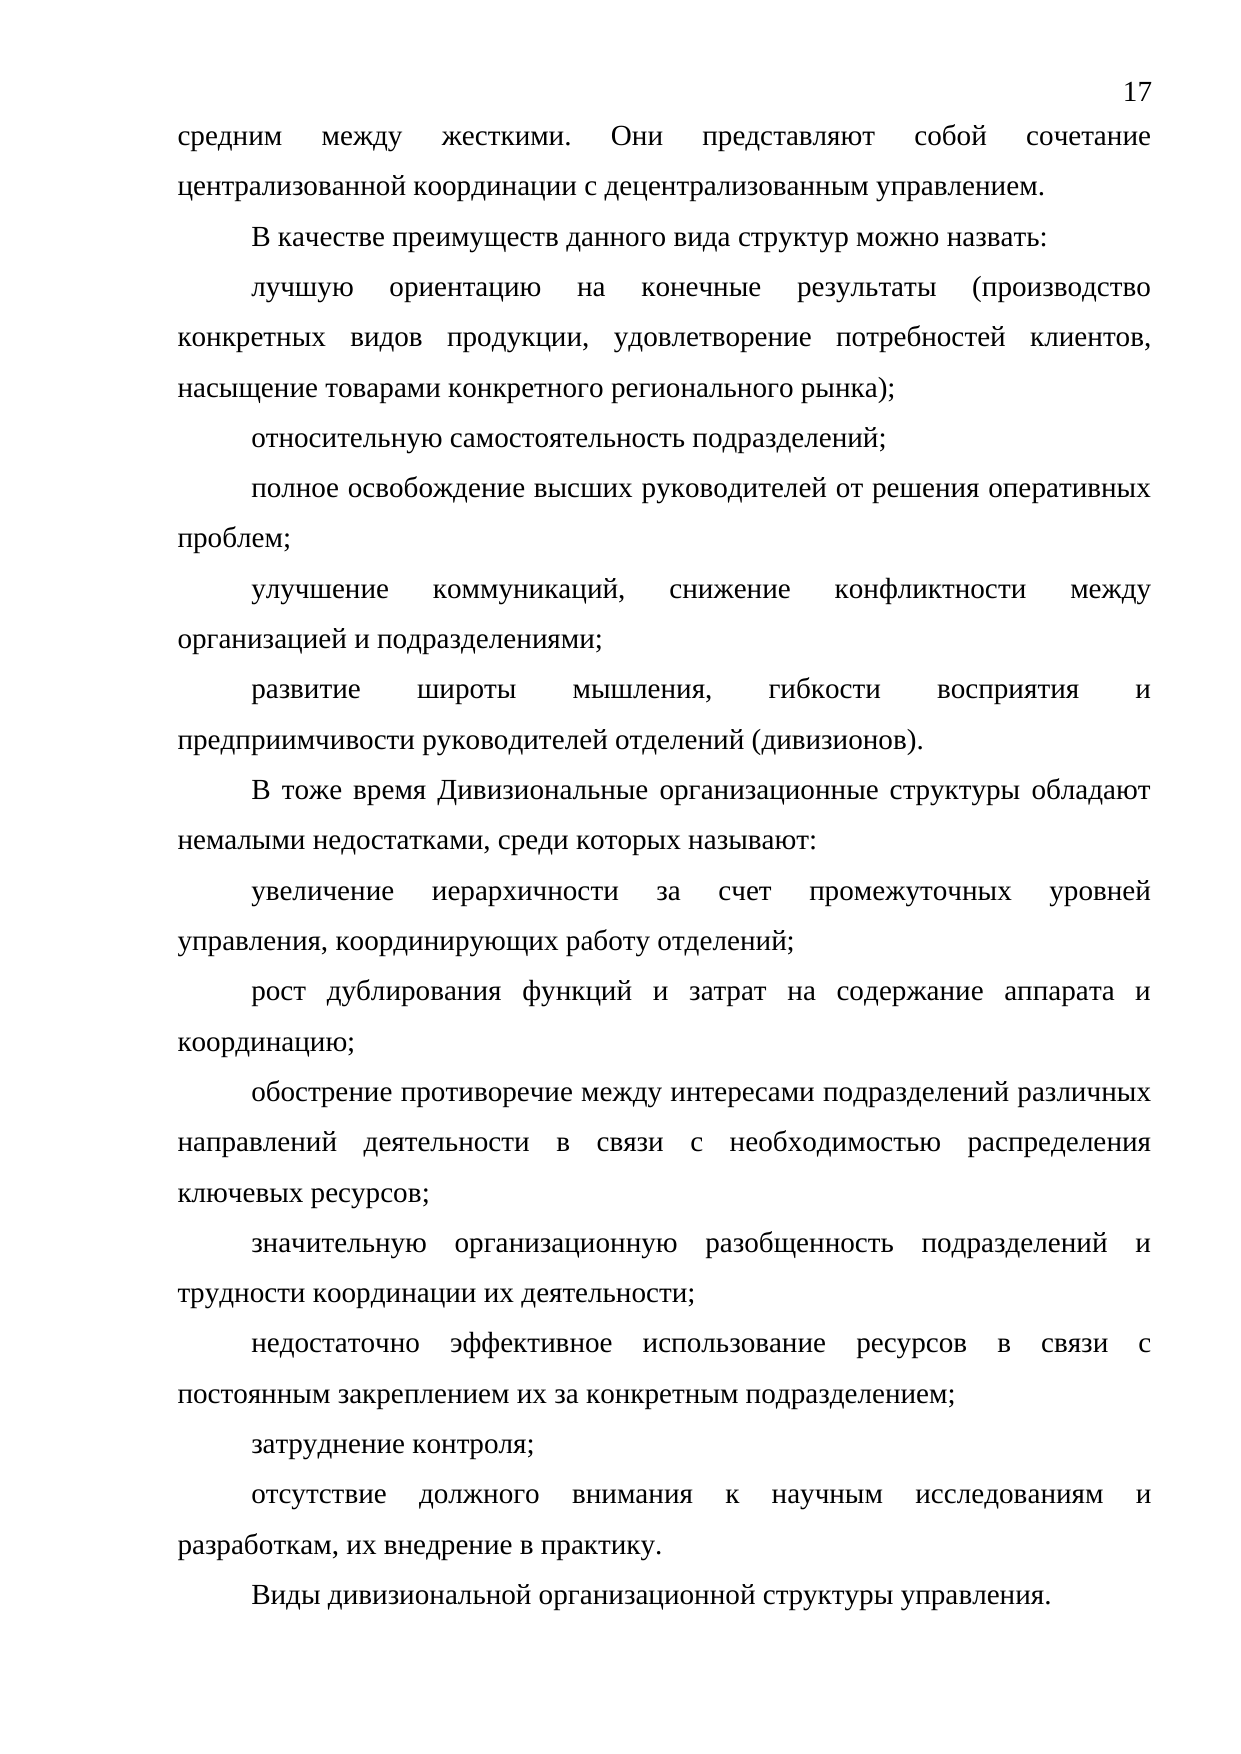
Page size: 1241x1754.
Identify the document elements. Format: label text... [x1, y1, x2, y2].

text улучшение коммуникаций, снижение конфликтности между организацией и подразделениями; [177, 571, 1152, 655]
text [177, 118, 1152, 202]
text увеличение иерархичности за счет промежуточных уровней управления, координирующих работу отделений; [177, 873, 1152, 957]
text обострение противоречие между интересами подразделений различных направлений деятельности в связи с необходимостью распределения ключевых ресурсов; [177, 1074, 1152, 1208]
text относительную самостоятельность подразделений; [177, 420, 1152, 453]
text В тоже время Дивизиональные организационные структуры обладают немалыми недостатками, среди которых называют: [177, 772, 1152, 856]
text лучшую ориентацию на конечные результаты (производство конкретных видов продукции, удовлетворение потребностей клиентов, насыщение товарами конкретного регионального рынка); [177, 269, 1152, 403]
text недостаточно эффективное использование ресурсов в связи с постоянным закреплением их за конкретным подразделением; [177, 1326, 1152, 1409]
text В качестве преимуществ данного вида структур можно назвать: [177, 219, 1152, 252]
text Виды дивизиональной организационной структуры управления. [177, 1577, 1152, 1611]
text затруднение контроля; [177, 1426, 1152, 1460]
text развитие широты мышления, гибкости восприятия и предприимчивости руководителей отделений (дивизионов). [177, 672, 1152, 755]
text значительную организационную разобщенность подразделений и трудности координации их деятельности; [177, 1225, 1152, 1309]
text полное освобождение высших руководителей от решения оперативных проблем; [177, 470, 1152, 554]
text рост дублирования функций и затрат на содержание аппарата и координацию; [177, 973, 1152, 1057]
text отсутствие должного внимания к научным исследованиям и разработкам, их внедрение в практику. [177, 1477, 1152, 1560]
